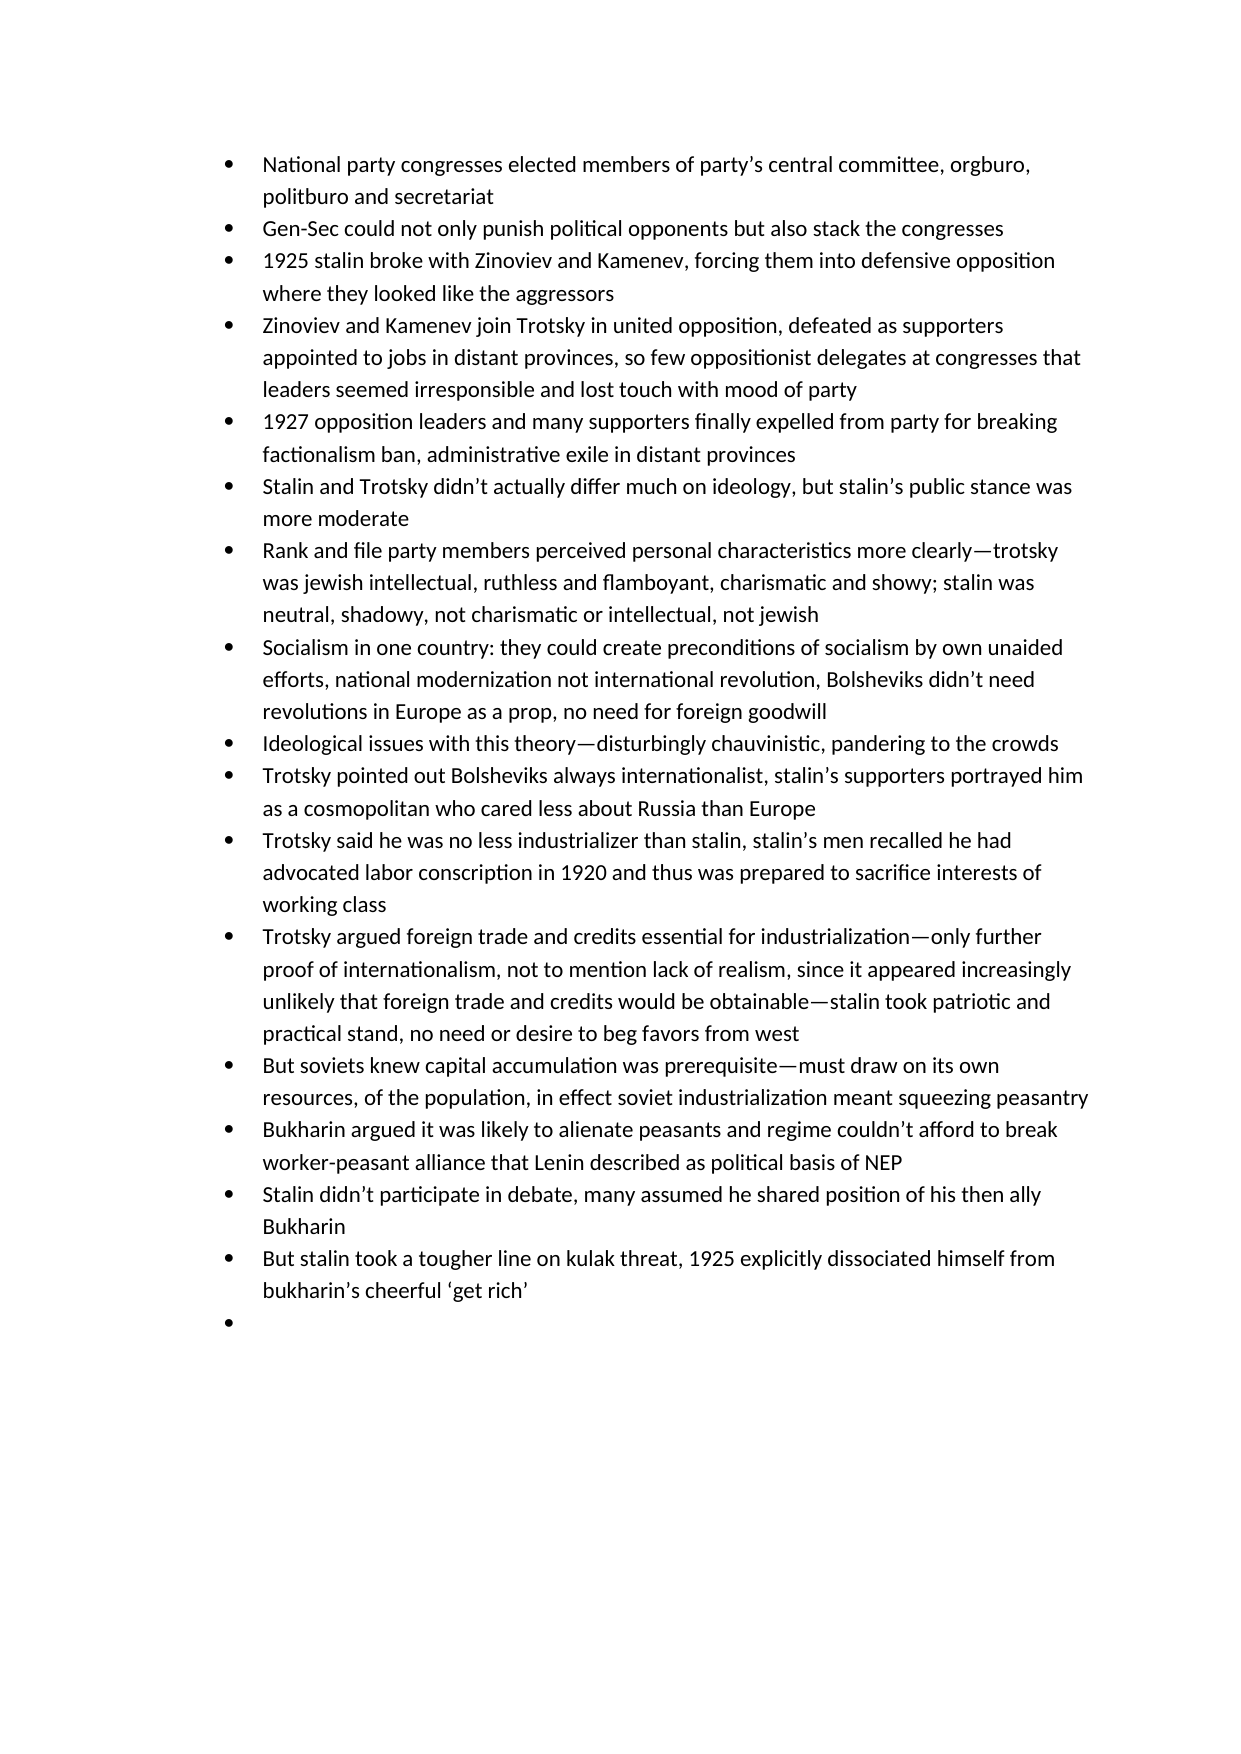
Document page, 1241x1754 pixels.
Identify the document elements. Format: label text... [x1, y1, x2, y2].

list Ideological issues with this theory—disturbingly chauvinistic, pandering to the crowds [225, 729, 1090, 757]
list Socialism in one country: they could create preconditions of socialism by own unaided efforts, national modernization not international revolution, Bolsheviks didn’t need revolutions in Europe as a prop, no need for foreign goodwill [225, 633, 1090, 725]
list Bukharin argued it was likely to alienate peasants and regime couldn’t afford to break worker-peasant alliance that Lenin described as political basis of NEP [225, 1116, 1090, 1176]
list Gen-Sec could not only punish political opponents but also stack the congresses [225, 214, 1090, 242]
list Trotsky said he was no less industrializer than stalin, stalin’s men recalled he had advocated labor conscription in 1920 and thus was prepared to sacrifice interests of working class [225, 826, 1090, 918]
list 1927 opposition leaders and many supporters finally expelled from party for breaking factionalism ban, administrative exile in distant provinces [225, 407, 1090, 468]
list Zinoviev and Kamenev join Trotsky in united opposition, defeated as supporters appointed to jobs in distant provinces, so few oppositionist delegates at congresses that leaders seemed irresponsible and lost touch with mood of party [225, 311, 1090, 403]
list But soviets knew capital accumulation was prerequisite—must draw on its own resources, of the population, in effect soviet industrialization meant squeezing peasantry [225, 1051, 1090, 1111]
list Trotsky argued foreign trade and credits essential for industrialization—only further proof of internationalism, not to mention lack of realism, since it appeared increasingly unlikely that foreign trade and credits would be obtainable—stalin took patriotic and practical stand, no need or desire to beg favors from west [225, 922, 1090, 1047]
list Stalin and Trotsky didn’t actually differ much on ideology, but stalin’s public stance was more moderate [225, 472, 1090, 532]
list National party congresses elected members of party’s central committee, orgburo, politburo and secretariat [225, 150, 1090, 210]
list But stalin took a tougher line on kulak threat, 1925 explicitly dissociated himself from bukharin’s cheerful ‘get rich’ [225, 1244, 1090, 1304]
list Trotsky pointed out Bolsheviks always internationalist, stalin’s supporters portrayed him as a cosmopolitan who cared less about Russia than Europe [225, 762, 1090, 822]
list Stalin didn’t participate in debate, many assumed he shared position of his then ally Bukharin [225, 1180, 1090, 1240]
list 1925 stalin broke with Zinoviev and Kamenev, forcing them into defensive opposition where they looked like the aggressors [225, 247, 1090, 307]
list Rank and file party members perceived personal characteristics more clearly—trotsky was jewish intellectual, ruthless and flamboyant, charismatic and showy; stalin was neutral, shadowy, not charismatic or intellectual, not jewish [225, 536, 1090, 629]
